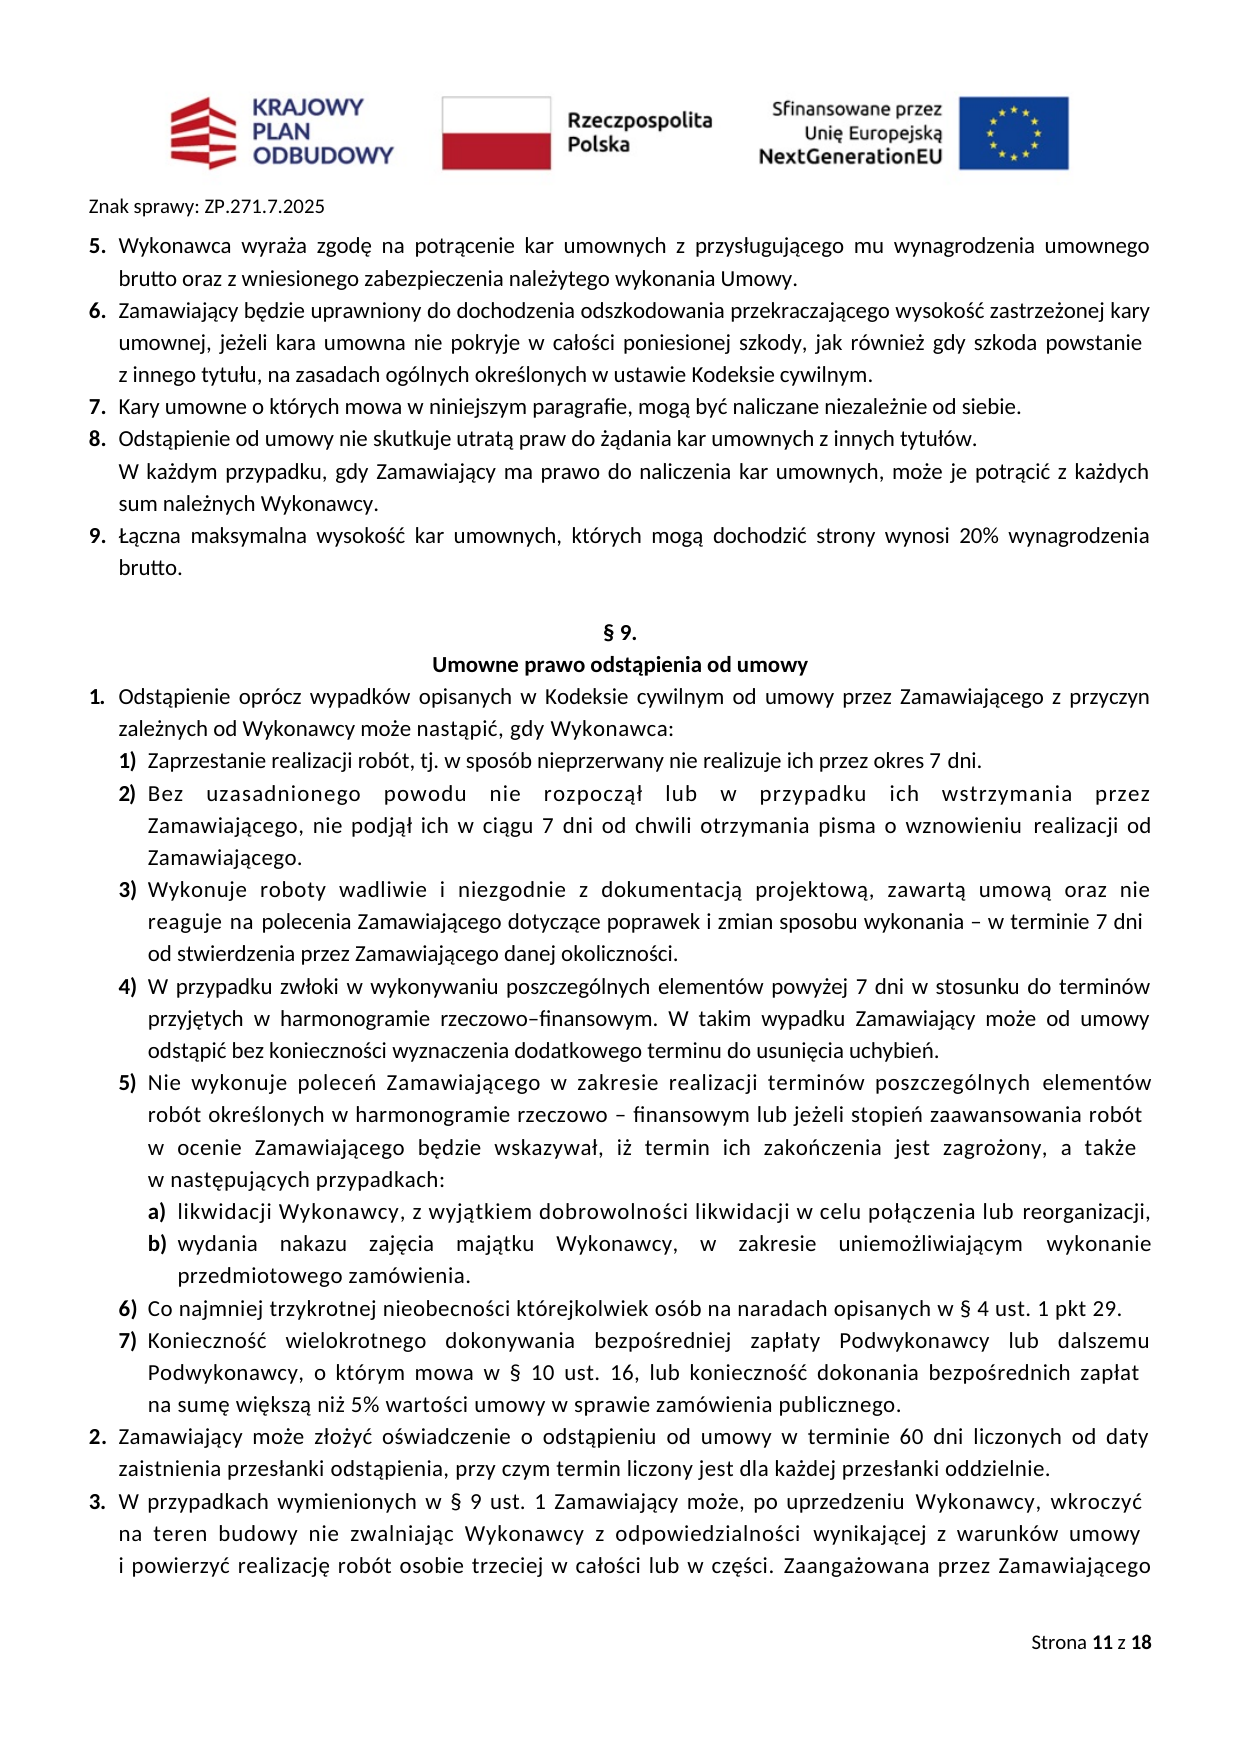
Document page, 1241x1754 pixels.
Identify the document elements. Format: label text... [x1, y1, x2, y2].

list W przypadku zwłoki w wykonywaniu poszczególnych elementów powyżej 7 dni w stosunku do terminów przyjętych w harmonogramie rzeczowo–finansowym. W takim wypadku Zamawiający może od umowy odstąpić bez konieczności wyznaczenia dodatkowego terminu do usunięcia uchybień. [118, 972, 1152, 1064]
list Zaprzestanie realizacji robót, tj. w sposób nieprzerwany nie realizuje ich przez okres 7 dni. [118, 746, 1152, 774]
text Umowne prawo odstąpienia od umowy [89, 650, 1152, 678]
list Odstąpienie od umowy nie skutkuje utratą praw do żądania kar umownych z innych tytułów. [89, 424, 1152, 453]
list Bez uzasadnionego powodu nie rozpoczął lub w przypadku ich wstrzymania przez Zamawiającego, nie podjął ich w ciągu 7 dni od chwili otrzymania pisma o wznowieniu realizacji od Zamawiającego. [118, 779, 1152, 871]
picture [147, 73, 1093, 194]
list wydania nakazu zajęcia majątku Wykonawcy, w zakresie uniemożliwiającym wykonanie przedmiotowego zamówienia. [148, 1229, 1152, 1289]
list Łączna maksymalna wysokość kar umownych, których mogą dochodzić strony wynosi 20% wynagrodzenia brutto. [89, 521, 1152, 581]
list Co najmniej trzykrotnej nieobecności którejkolwiek osób na naradach opisanych w § 4 ust. 1 pkt 29. [118, 1294, 1152, 1322]
text W każdym przypadku, gdy Zamawiający ma prawo do naliczenia kar umownych, może je potrącić z każdych sum należnych Wykonawcy. [118, 457, 1152, 517]
list Wykonawca wyraża zgodę na potrącenie kar umownych z przysługującego mu wynagrodzenia umownego brutto oraz z wniesionego zabezpieczenia należytego wykonania Umowy. [89, 231, 1152, 292]
list Zamawiający może złożyć oświadczenie o odstąpieniu od umowy w terminie 60 dni liczonych od daty zaistnienia przesłanki odstąpienia, przy czym termin liczony jest dla każdej przesłanki oddzielnie. [89, 1422, 1152, 1483]
list Kary umowne o których mowa w niniejszym paragrafie, mogą być naliczane niezależnie od siebie. [89, 392, 1152, 420]
text § 9. [89, 618, 1152, 646]
list Zamawiający będzie uprawniony do dochodzenia odszkodowania przekraczającego wysokość zastrzeżonej kary umownej, jeżeli kara umowna nie pokryje w całości poniesionej szkody, jak również gdy szkoda powstanie z innego tytułu, na zasadach ogólnych określonych w ustawie Kodeksie cywilnym. [89, 296, 1152, 388]
list Konieczność wielokrotnego dokonywania bezpośredniej zapłaty Podwykonawcy lub dalszemu Podwykonawcy, o którym mowa w § 10 ust. 16, lub konieczność dokonania bezpośrednich zapłat na sumę większą niż 5% wartości umowy w sprawie zamówienia publicznego. [118, 1326, 1152, 1418]
list Wykonuje roboty wadliwie i niezgodnie z dokumentacją projektową, zawartą umową oraz nie reaguje na polecenia Zamawiającego dotyczące poprawek i zmian sposobu wykonania – w terminie 7 dni od stwierdzenia przez Zamawiającego danej okoliczności. [118, 875, 1152, 968]
list Odstąpienie oprócz wypadków opisanych w Kodeksie cywilnym od umowy przez Zamawiającego z przyczyn zależnych od Wykonawcy może nastąpić, gdy Wykonawca: [89, 682, 1152, 742]
list likwidacji Wykonawcy, z wyjątkiem dobrowolności likwidacji w celu połączenia lub reorganizacji, [148, 1197, 1152, 1225]
list Nie wykonuje poleceń Zamawiającego w zakresie realizacji terminów poszczególnych elementów robót określonych w harmonogramie rzeczowo – finansowym lub jeżeli stopień zaawansowania robót w ocenie Zamawiającego będzie wskazywał, iż termin ich zakończenia jest zagrożony, a także w następujących przypadkach: [118, 1068, 1152, 1193]
